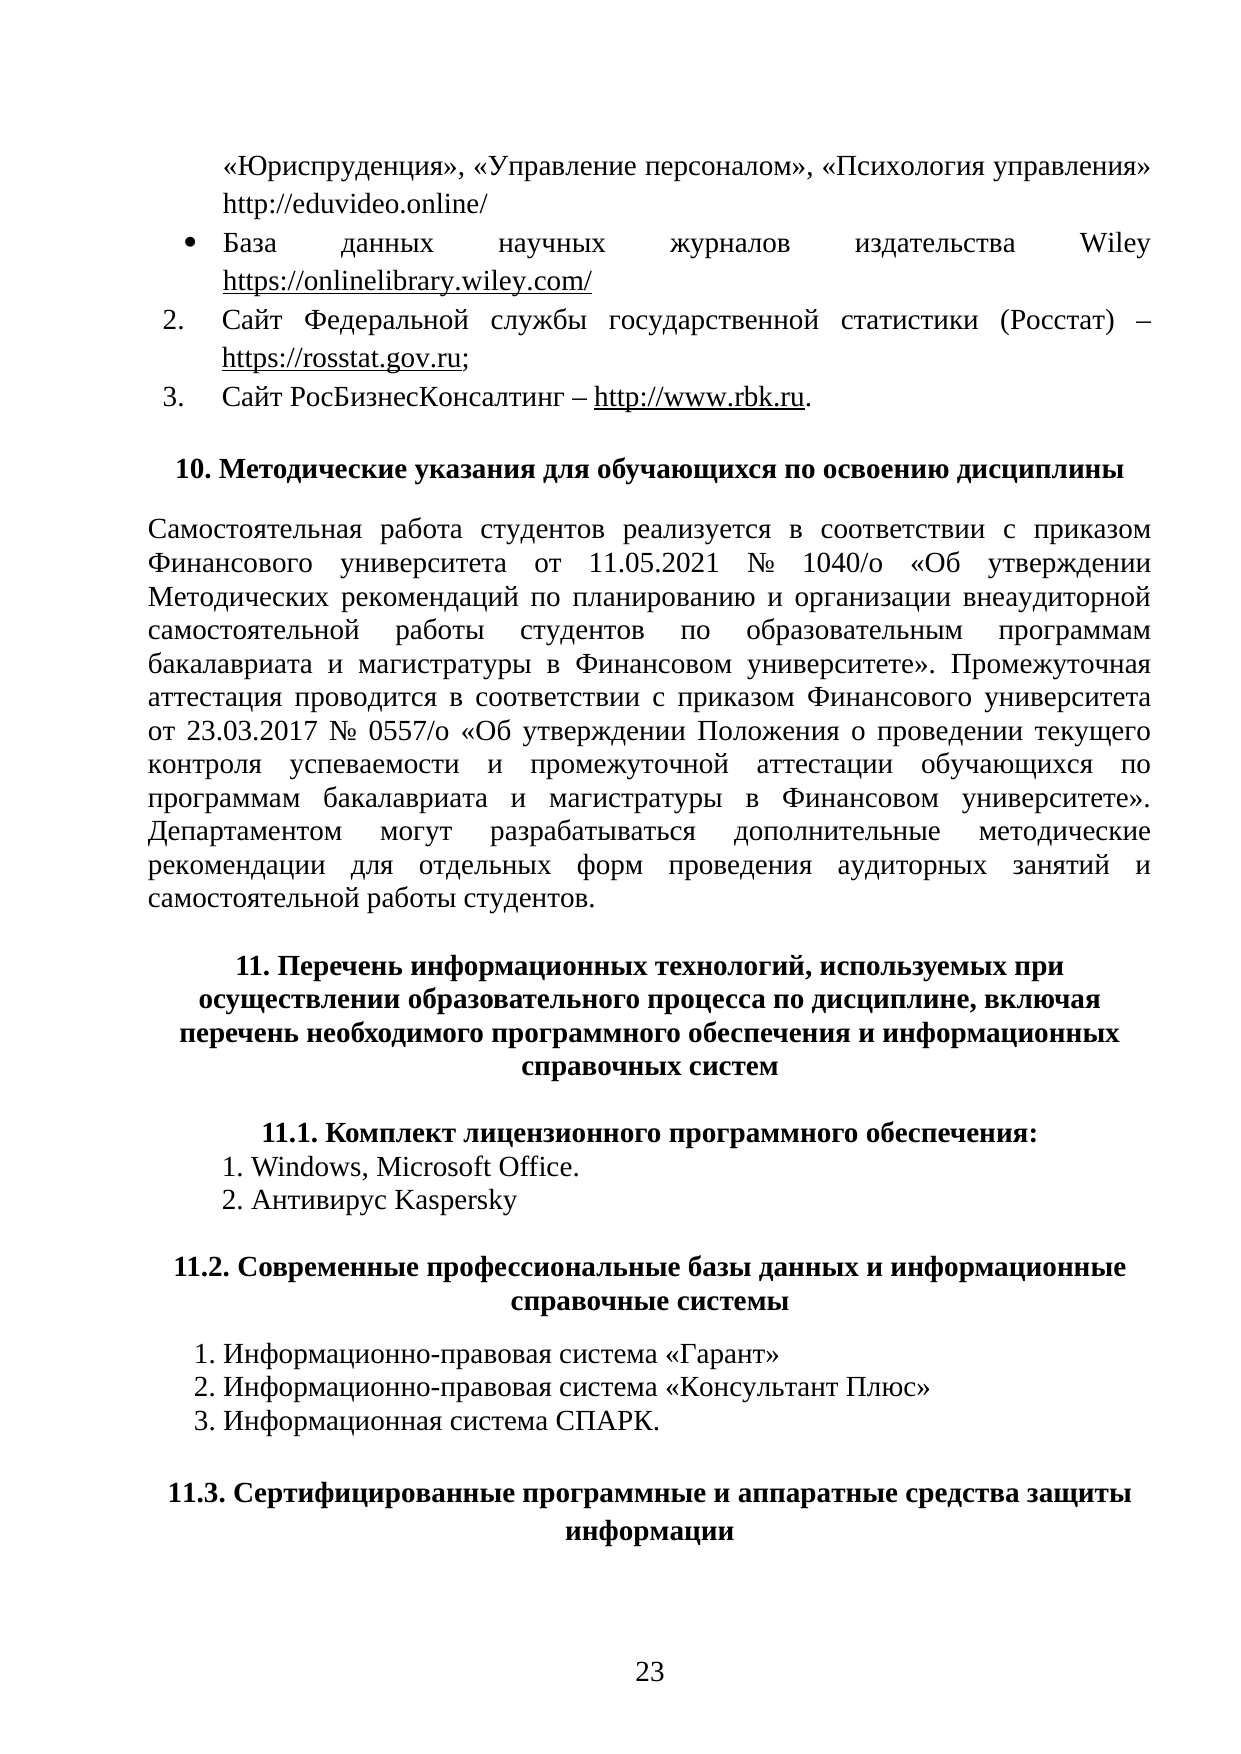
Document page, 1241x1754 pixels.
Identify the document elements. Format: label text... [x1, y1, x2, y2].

text 11.1. Комплект лицензионного программного обеспечения: [148, 1115, 1152, 1149]
subtitle 11. Перечень информационных технологий, используемых при осуществлении образовательного процесса по дисциплине, включая перечень необходимого программного обеспечения и информационных справочных систем [148, 948, 1152, 1082]
list 10. Методические указания для обучающихся по освоению дисциплины [148, 451, 1152, 485]
text 11.2. Современные профессиональные базы данных и информационные справочные системы [148, 1249, 1152, 1317]
text 2. Антивирус Kaspersky [148, 1182, 1152, 1216]
list База данных научных журналов издательства Wiley https://onlinelibrary.wiley.com/ [185, 225, 1152, 297]
text 3. Информационная система СПАРК. [148, 1403, 1152, 1436]
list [185, 148, 1152, 220]
list Сайт Федеральной службы государственной статистики (Росстат) – https://rosstat.gov.ru; [162, 302, 1152, 374]
text 1. Информационно-правовая система «Гарант» [148, 1336, 1152, 1369]
text Самостоятельная работа студентов реализуется в соответствии с приказом Финансового университета от 11.05.2021 № 1040/о «Об утверждении Методических рекомендаций по планированию и организации внеаудиторной самостоятельной работы студентов по образовательным программам бакалавриата и магистратуры в Финансовом университете». Промежуточная аттестация проводится в соответствии с приказом Финансового университета от 23.03.2017 № 0557/о «Об утверждении Положения о проведении текущего контроля успеваемости и промежуточной аттестации обучающихся по программам бакалавриата и магистратуры в Финансовом университете». Департаментом могут разрабатываться дополнительные методические рекомендации для отдельных форм проведения аудиторных занятий и самостоятельной работы студентов. [148, 512, 1152, 914]
list Сайт РосБизнесКонсалтинг – http://www.rbk.ru. [162, 379, 1152, 413]
text 11.3. Сертифицированные программные и аппаратные средства защиты информации [148, 1475, 1152, 1547]
text 1. Windows, Microsoft Office. [148, 1149, 1152, 1182]
text 2. Информационно-правовая система «Консультант Плюс» [148, 1369, 1152, 1403]
